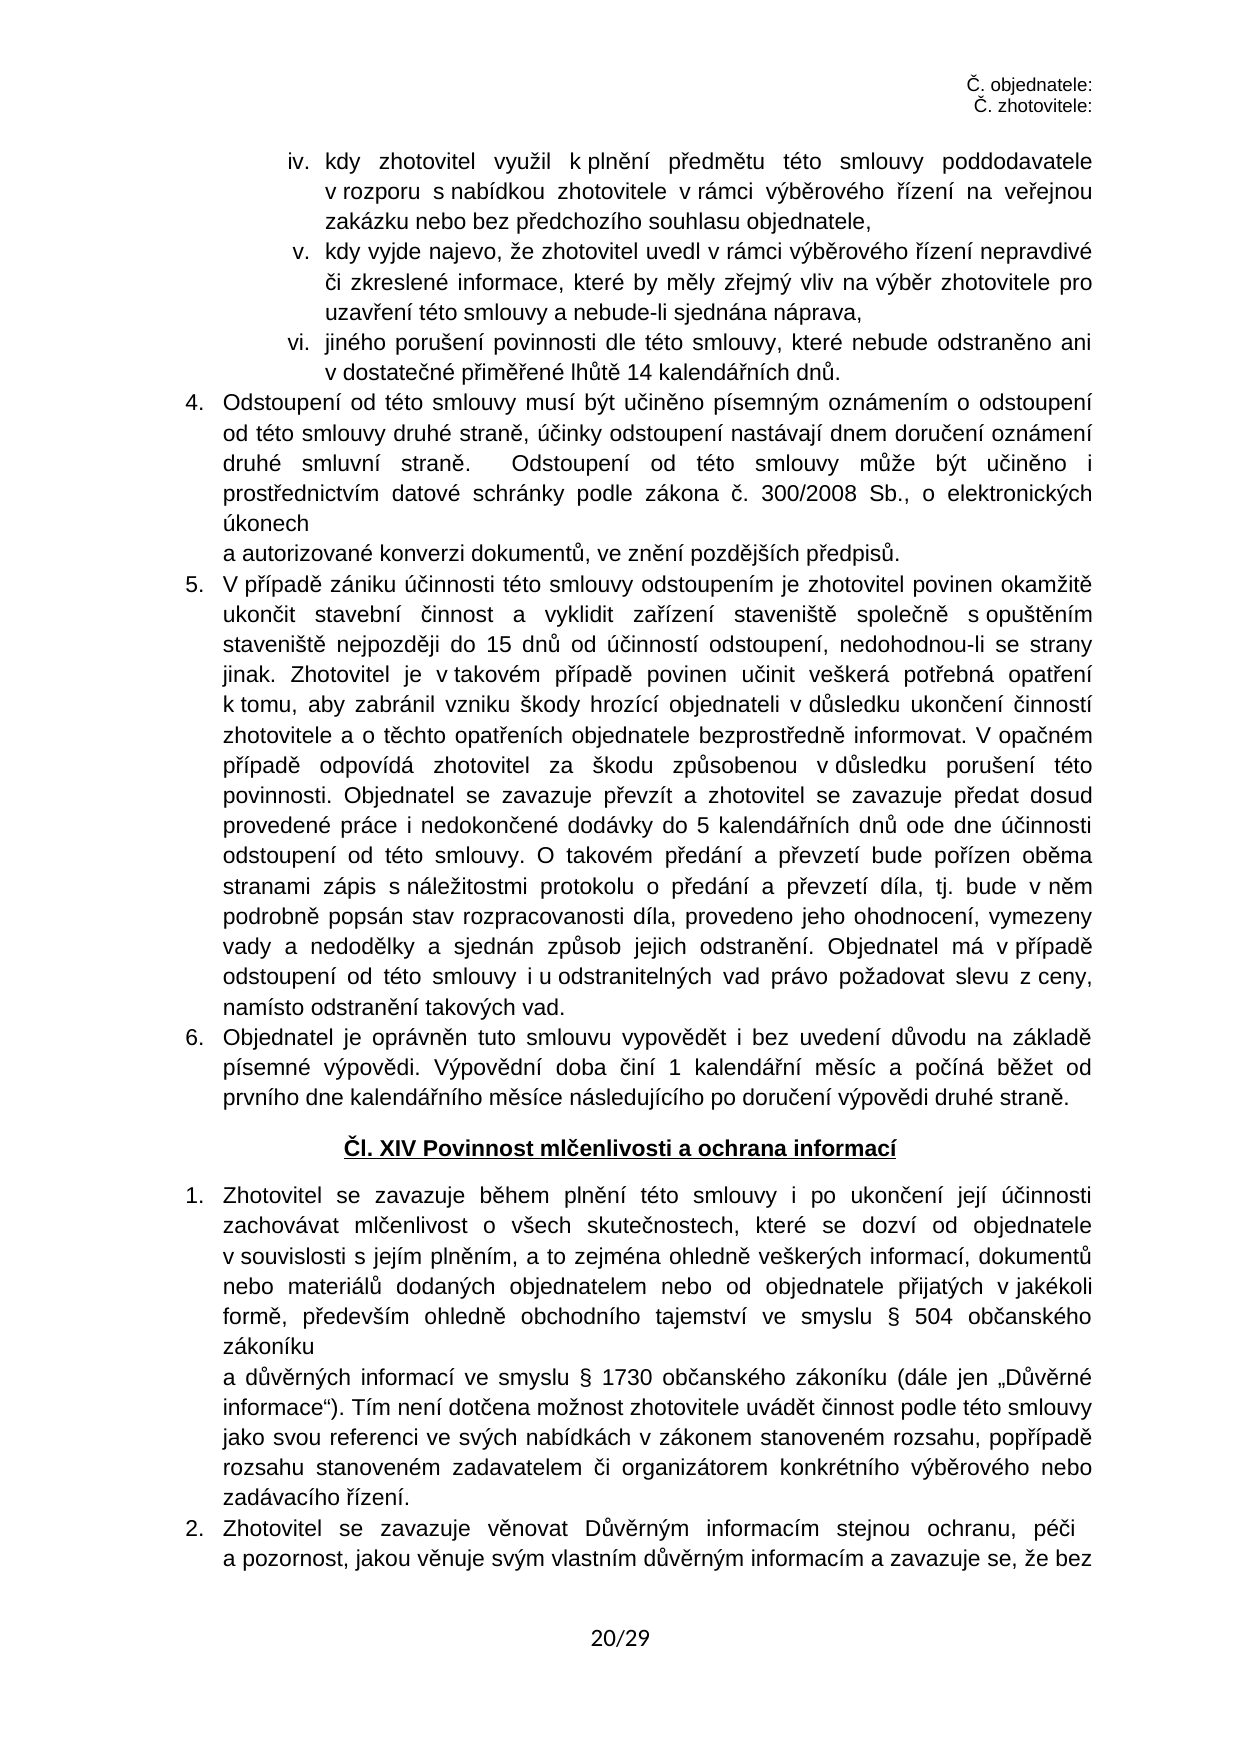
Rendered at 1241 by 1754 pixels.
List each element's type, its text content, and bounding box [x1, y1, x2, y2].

list kdy vyjde najevo, že zhotovitel uvedl v rámci výběrového řízení nepravdivé či zkreslené informace, které by měly zřejmý vliv na výběr zhotovitele pro uzavření této smlouvy a nebude-li sjednána náprava, [310, 238, 1093, 325]
list Odstoupení od této smlouvy musí být učiněno písemným oznámením o odstoupení od této smlouvy druhé straně, účinky odstoupení nastávají dnem doručení oznámení druhé smluvní straně. Odstoupení od této smlouvy může být učiněno i prostřednictvím datové schránky podle zákona č. 300/2008 Sb., o elektronických úkonech a autorizované konverzi dokumentů, ve znění pozdějších předpisů. [185, 389, 1093, 567]
list jiného porušení povinnosti dle této smlouvy, které nebude odstraněno ani v dostatečné přiměřené lhůtě 14 kalendářních dnů. [310, 329, 1093, 385]
list Objednatel je oprávněn tuto smlouvu vypovědět i bez uvedení důvodu na základě písemné výpovědi. Výpovědní doba činí 1 kalendářní měsíc a počíná běžet od prvního dne kalendářního měsíce následujícího po doručení výpovědi druhé straně. [185, 1024, 1093, 1110]
list Zhotovitel se zavazuje během plnění této smlouvy i po ukončení její účinnosti zachovávat mlčenlivost o všech skutečnostech, které se dozví od objednatele v souvislosti s jejím plněním, a to zejména ohledně veškerých informací, dokumentů nebo materiálů dodaných objednatelem nebo od objednatele přijatých v jakékoli formě, především ohledně obchodního tajemství ve smyslu § 504 občanského zákoníku a důvěrných informací ve smyslu § 1730 občanského zákoníku (dále jen „Důvěrné informace“). Tím není dotčena možnost zhotovitele uvádět činnost podle této smlouvy jako svou referenci ve svých nabídkách v zákonem stanoveném rozsahu, popřípadě rozsahu stanoveném zadavatelem či organizátorem konkrétního výběrového nebo zadávacího řízení. [185, 1182, 1093, 1511]
list kdy zhotovitel využil k plnění předmětu této smlouvy poddodavatele v rozporu s nabídkou zhotovitele v rámci výběrového řízení na veřejnou zakázku nebo bez předchozího souhlasu objednatele, [310, 148, 1093, 234]
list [185, 1514, 1093, 1571]
text Čl. XIV Povinnost mlčenlivosti a ochrana informací [148, 1135, 1093, 1161]
list V případě zániku účinnosti této smlouvy odstoupením je zhotovitel povinen okamžitě ukončit stavební činnost a vyklidit zařízení staveniště společně s opuštěním staveniště nejpozději do 15 dnů od účinností odstoupení, nedohodnou-li se strany jinak. Zhotovitel je v takovém případě povinen učinit veškerá potřebná opatření k tomu, aby zabránil vzniku škody hrozící objednateli v důsledku ukončení činností zhotovitele a o těchto opatřeních objednatele bezprostředně informovat. V opačném případě odpovídá zhotovitel za škodu způsobenou v důsledku porušení této povinnosti. Objednatel se zavazuje převzít a zhotovitel se zavazuje předat dosud provedené práce i nedokončené dodávky do 5 kalendářních dnů ode dne účinnosti odstoupení od této smlouvy. O takovém předání a převzetí bude pořízen oběma stranami zápis s náležitostmi protokolu o předání a převzetí díla, tj. bude v něm podrobně popsán stav rozpracovanosti díla, provedeno jeho ohodnocení, vymezeny vady a nedodělky a sjednán způsob jejich odstranění. Objednatel má v případě odstoupení od této smlouvy i u odstranitelných vad právo požadovat slevu z ceny, namísto odstranění takových vad. [185, 571, 1093, 1020]
